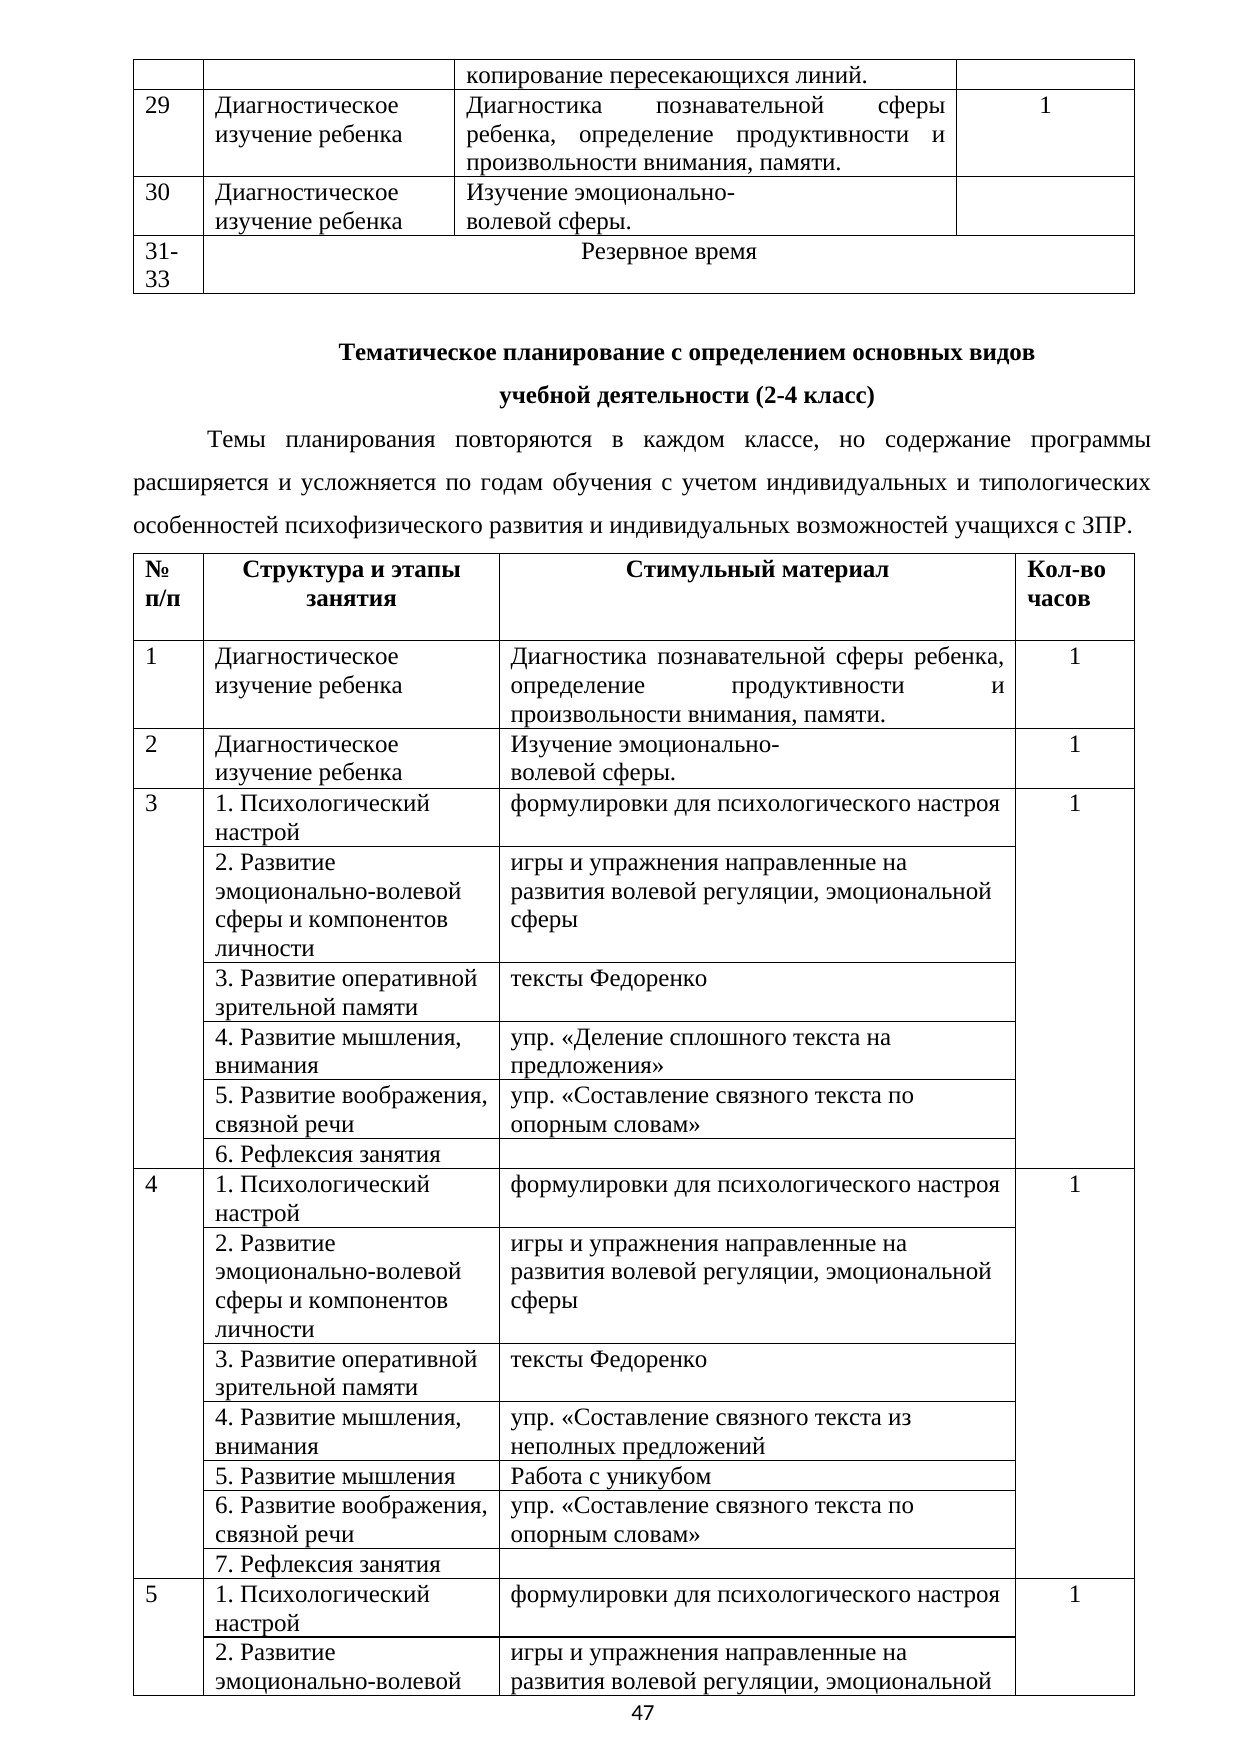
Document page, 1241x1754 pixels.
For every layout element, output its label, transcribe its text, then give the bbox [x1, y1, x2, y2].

table_cell формулировки для психологического настроя [500, 1169, 1015, 1227]
table_cell Диагностическое изучение ребенка [204, 177, 454, 235]
table_cell игры и упражнения направленные на развития волевой регуляции, эмоциональной сферы [500, 847, 1015, 962]
table_cell 4 [134, 1169, 203, 1578]
table_cell 2 [134, 729, 203, 787]
table_cell 1. Психологический настрой [204, 1169, 499, 1227]
table_cell 1 [1016, 1579, 1134, 1695]
table_cell 1 [957, 60, 1134, 89]
table_cell 1 [1016, 1169, 1134, 1578]
table_cell Диагностическое изучение ребенка [204, 90, 454, 176]
table_cell формулировки для психологического настроя [500, 1579, 1015, 1636]
table_header Структура и этапы занятия [204, 554, 499, 640]
table_cell Работа с уникубом [500, 1461, 1015, 1489]
table_cell 1. Психологический настрой [204, 789, 499, 846]
table_cell 29 [134, 90, 203, 176]
table_cell Диагностика познавательной сферы ребенка, определение продуктивности и произвольности внимания, памяти. [455, 90, 956, 176]
table_cell 1 [1016, 729, 1134, 787]
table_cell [455, 60, 956, 89]
table_cell 7. Рефлексия занятия [204, 1549, 499, 1578]
table_cell 30 [134, 177, 203, 235]
table_cell упр. «Составление связного текста из неполных предложений [500, 1402, 1015, 1460]
table_cell 3 [134, 789, 203, 1168]
table_cell игры и упражнения направленные на развития волевой регуляции, эмоциональной сферы [500, 1228, 1015, 1343]
text Темы планирования повторяются в каждом классе, но содержание программы расширяется и усложняется по годам обучения с учетом индивидуальных и типологических особенностей психофизического развития и индивидуальных возможностей учащихся с ЗПР. [133, 424, 1152, 539]
table_cell Резервное время [204, 236, 1134, 293]
table_cell 1 [1016, 641, 1134, 728]
table_cell Диагностическое изучение ребенка [204, 729, 499, 787]
table_cell 5 [134, 1579, 203, 1695]
table_header Стимульный материал [500, 554, 1015, 640]
table_cell 5. Развитие мышления [204, 1461, 499, 1489]
table_cell [500, 1549, 1015, 1578]
table_cell упр. «Составление связного текста по опорным словам» [500, 1080, 1015, 1138]
table_cell [500, 1139, 1015, 1168]
table_cell 1 [1016, 789, 1134, 1168]
text учебной деятельности (2-4 класс) [133, 381, 1152, 409]
table_cell Диагностическое изучение ребенка [204, 641, 499, 728]
table_cell формулировки для психологического настроя [500, 789, 1015, 846]
table_cell 1. Психологический настрой [204, 1579, 499, 1636]
table_cell 6. Рефлексия занятия [204, 1139, 499, 1168]
table_cell 2. Развитие эмоционально-волевой сферы и компонентов личности [204, 1228, 499, 1343]
table_cell 2. Развитие эмоционально-волевой сферы и компонентов личности [204, 847, 499, 962]
table_cell 3. Развитие оперативной зрительной памяти [204, 1344, 499, 1401]
text Тематическое планирование с определением основных видов [133, 337, 1152, 366]
table_cell 1 [957, 90, 1134, 176]
table_cell упр. «Составление связного текста по опорным словам» [500, 1491, 1015, 1548]
table_cell Изучение эмоционально- волевой сферы. [500, 729, 1015, 787]
table_cell 5. Развитие воображения, связной речи [204, 1080, 499, 1138]
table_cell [204, 1638, 499, 1695]
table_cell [204, 60, 454, 89]
table_cell тексты Федоренко [500, 1344, 1015, 1401]
table_cell 6. Развитие воображения, связной речи [204, 1491, 499, 1548]
table_cell 31- 33 [134, 236, 203, 293]
table_cell тексты Федоренко [500, 963, 1015, 1021]
table_cell Диагностика познавательной сферы ребенка, определение продуктивности и произвольности внимания, памяти. [500, 641, 1015, 728]
table_header Кол-во часов [1016, 554, 1134, 640]
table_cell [500, 1638, 1015, 1695]
table_cell упр. «Деление сплошного текста на предложения» [500, 1022, 1015, 1079]
table_cell 4. Развитие мышления, внимания [204, 1022, 499, 1079]
table_cell [957, 177, 1134, 235]
table_cell 28 [134, 60, 203, 89]
table_cell 3. Развитие оперативной зрительной памяти [204, 963, 499, 1021]
table_header № п/п [134, 554, 203, 640]
table_cell Изучение эмоционально- волевой сферы. [455, 177, 956, 235]
table_cell 1 [134, 641, 203, 728]
table_cell 4. Развитие мышления, внимания [204, 1402, 499, 1460]
